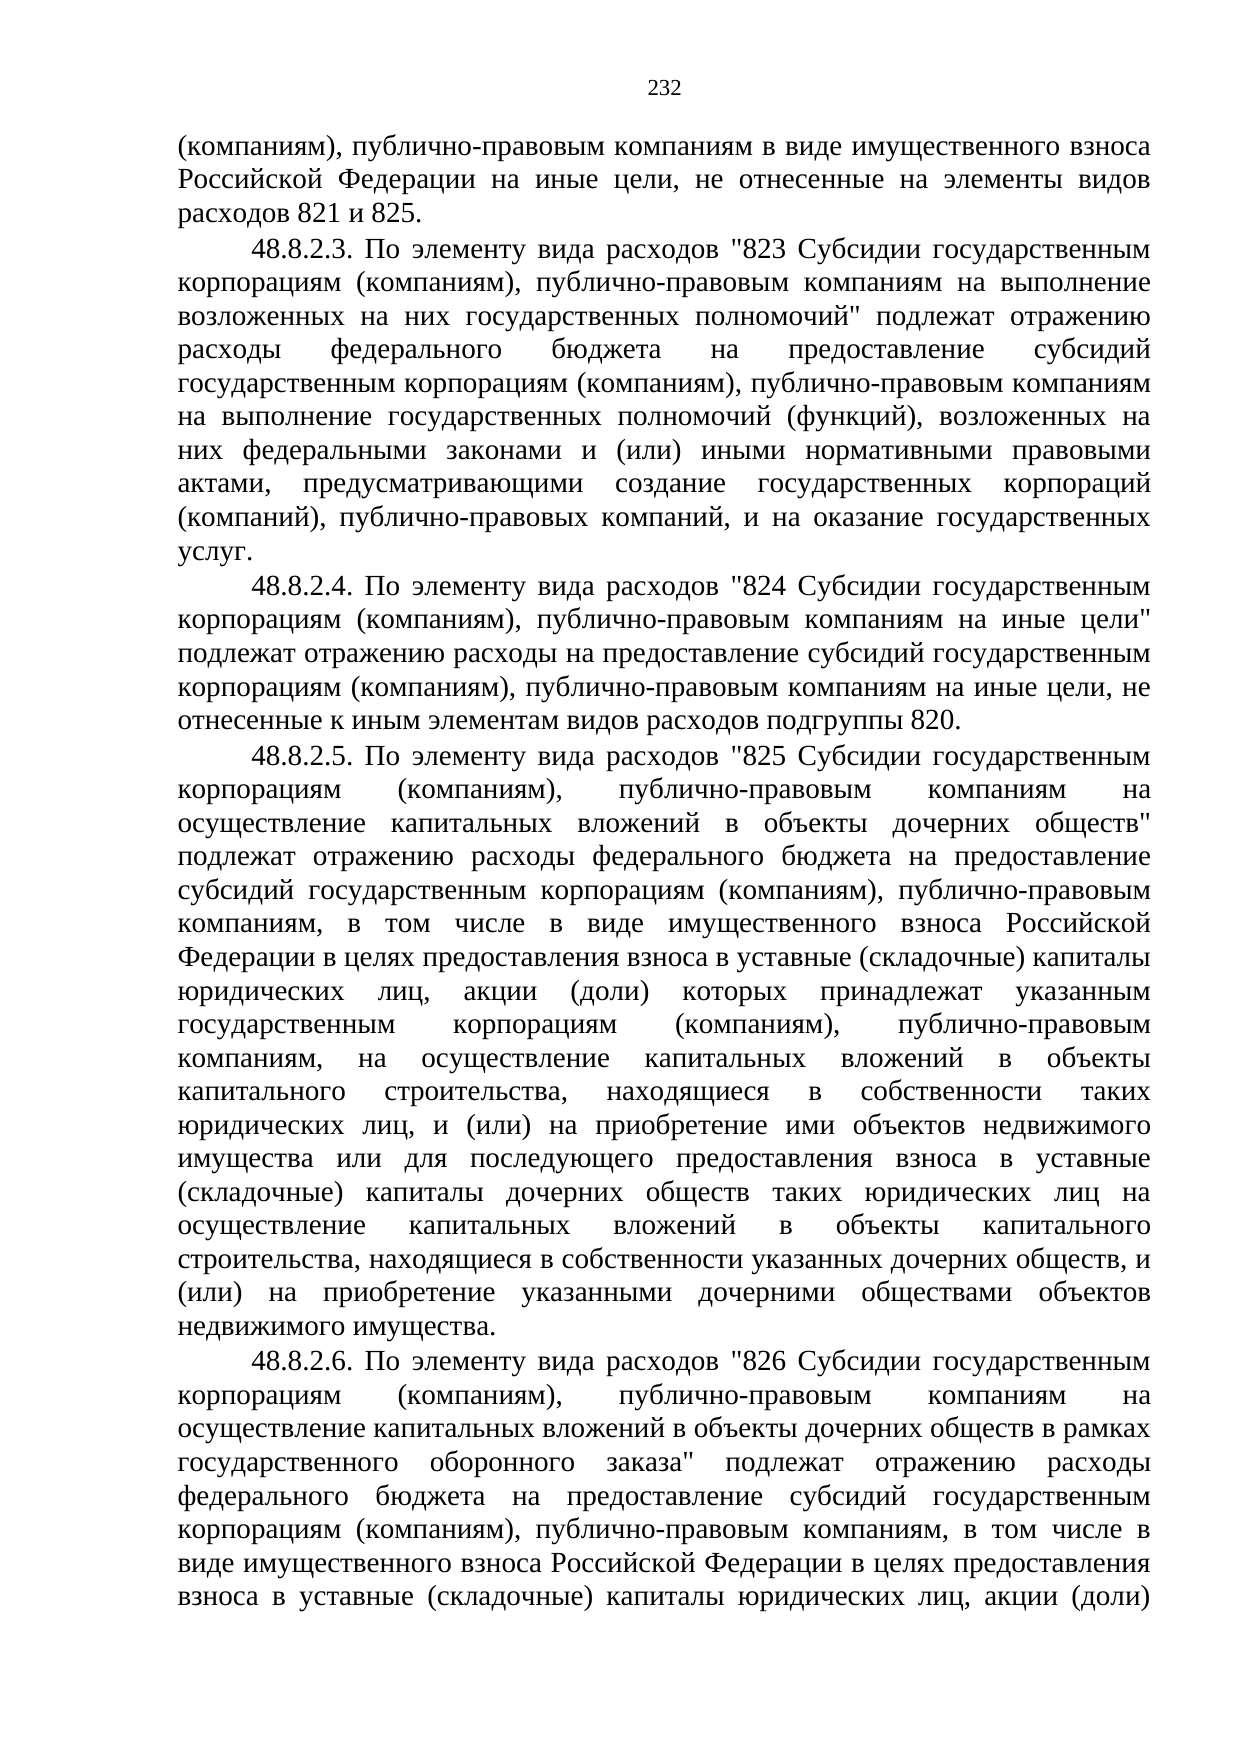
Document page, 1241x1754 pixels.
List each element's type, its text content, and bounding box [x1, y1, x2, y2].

text 48.8.2.3. По элементу вида расходов "823 Субсидии государственным корпорациям (компаниям), публично-правовым компаниям на выполнение возложенных на них государственных полномочий" подлежат отражению расходы федерального бюджета на предоставление субсидий государственным корпорациям (компаниям), публично-правовым компаниям на выполнение государственных полномочий (функций), возложенных на них федеральными законами и (или) иными нормативными правовыми актами, предусматривающими создание государственных корпораций (компаний), публично-правовых компаний, и на оказание государственных услуг. [177, 231, 1152, 566]
text 48.8.2.4. По элементу вида расходов "824 Субсидии государственным корпорациям (компаниям), публично-правовым компаниям на иные цели" подлежат отражению расходы на предоставление субсидий государственным корпорациям (компаниям), публично-правовым компаниям на иные цели, не отнесенные к иным элементам видов расходов подгруппы 820. [177, 568, 1152, 736]
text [177, 1343, 1152, 1612]
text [177, 128, 1152, 229]
text 48.8.2.5. По элементу вида расходов "825 Субсидии государственным корпорациям (компаниям), публично-правовым компаниям на осуществление капитальных вложений в объекты дочерних обществ" подлежат отражению расходы федерального бюджета на предоставление субсидий государственным корпорациям (компаниям), публично-правовым компаниям, в том числе в виде имущественного взноса Российской Федерации в целях предоставления взноса в уставные (складочные) капиталы юридических лиц, акции (доли) которых принадлежат указанным государственным корпорациям (компаниям), публично-правовым компаниям, на осуществление капитальных вложений в объекты капитального строительства, находящиеся в собственности таких юридических лиц, и (или) на приобретение ими объектов недвижимого имущества или для последующего предоставления взноса в уставные (складочные) капиталы дочерних обществ таких юридических лиц на осуществление капитальных вложений в объекты капитального строительства, находящиеся в собственности указанных дочерних обществ, и (или) на приобретение указанными дочерними обществами объектов недвижимого имущества. [177, 738, 1152, 1342]
